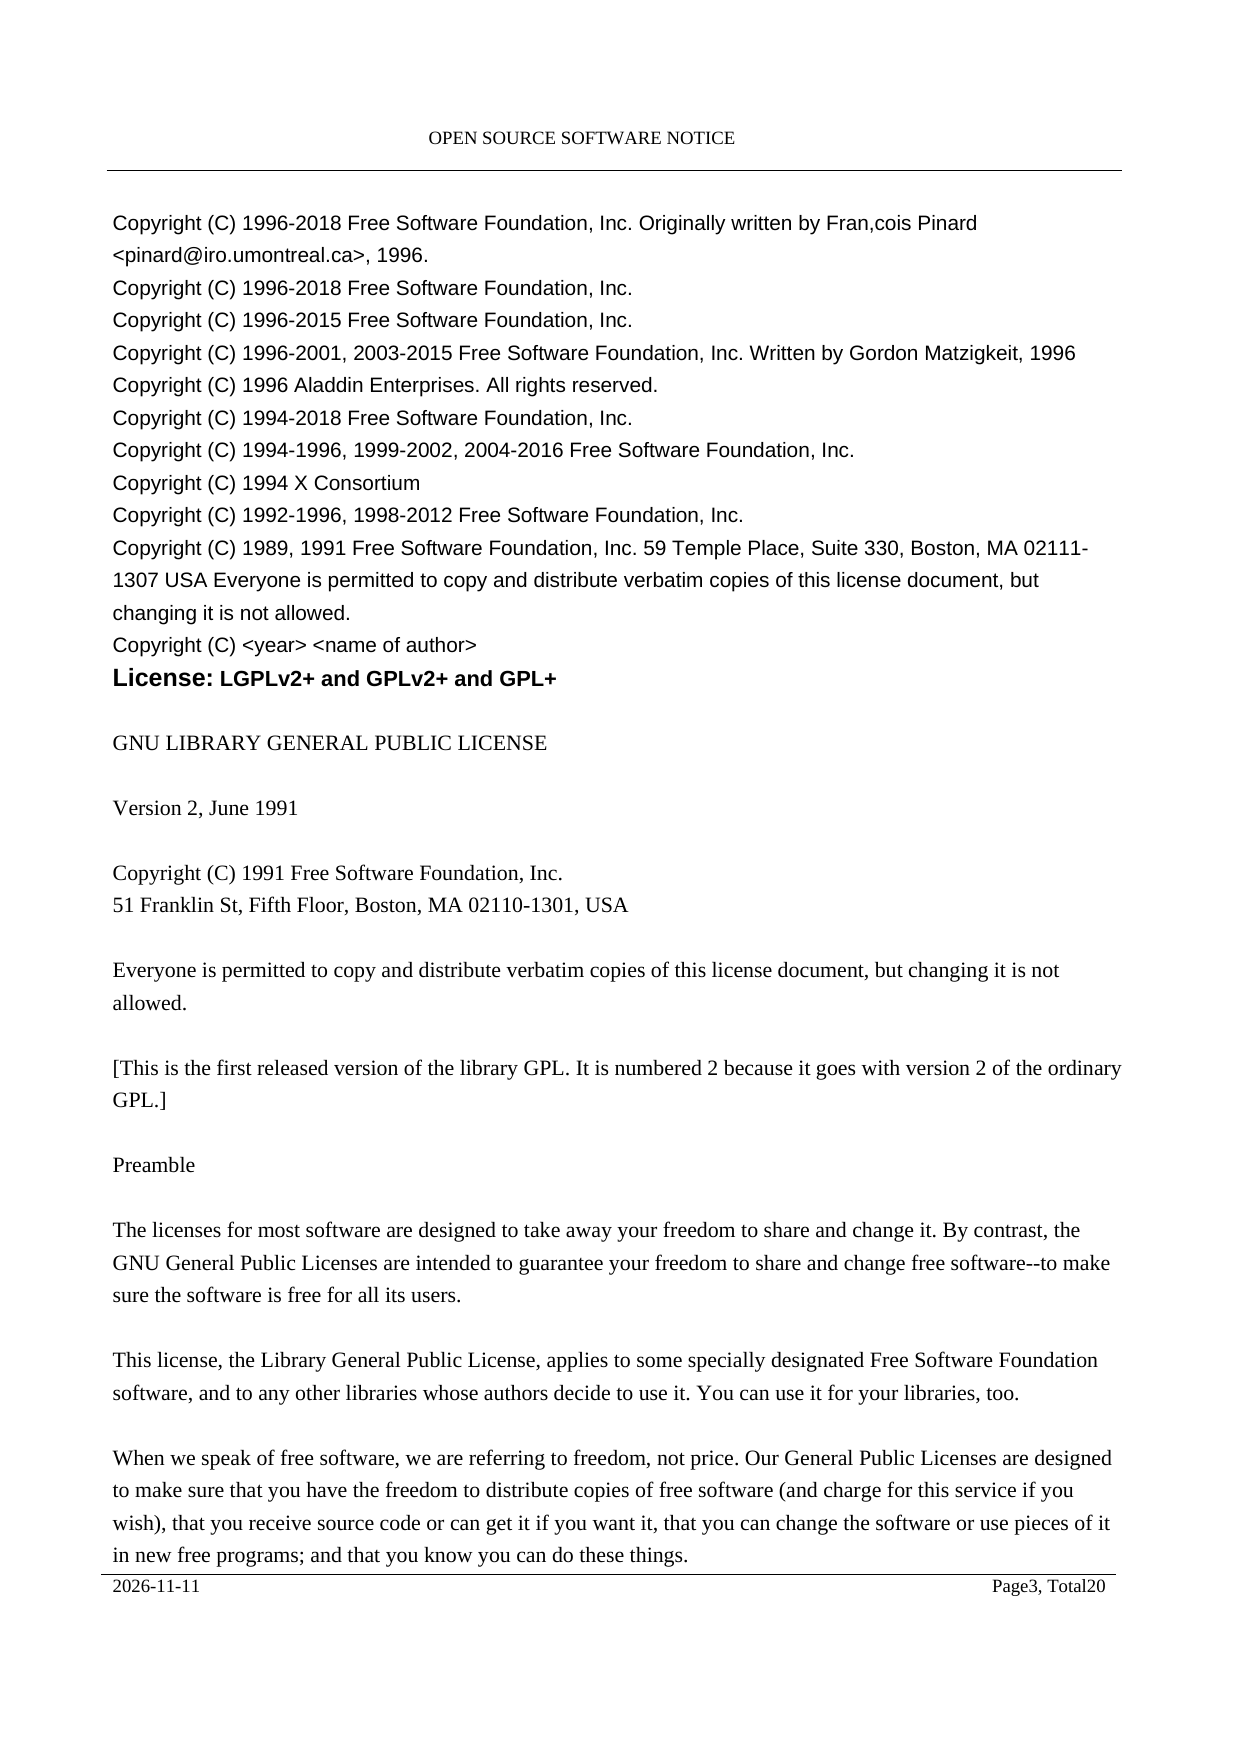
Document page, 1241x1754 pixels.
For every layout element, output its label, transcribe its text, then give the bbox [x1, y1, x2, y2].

text Copyright (C) 1996-2015 Free Software Foundation, Inc. [112, 304, 1128, 336]
text Copyright (C) 1996-2018 Free Software Foundation, Inc. Originally written by Fran,cois Pinard <pinard@iro.umontreal.ca>, 1996. [112, 206, 1128, 271]
text Copyright (C) 1994 X Consortium [112, 466, 1128, 499]
text Copyright (C) 1989, 1991 Free Software Foundation, Inc. 59 Temple Place, Suite 330, Boston, MA 02111-1307 USA Everyone is permitted to copy and distribute verbatim copies of this license document, but changing it is not allowed. [112, 531, 1128, 629]
text Copyright (C) 1996 Aladdin Enterprises. All rights reserved. [112, 369, 1128, 401]
text Copyright (C) <year> <name of author> [112, 629, 1128, 661]
text Copyright (C) 1994-2018 Free Software Foundation, Inc. [112, 401, 1128, 434]
text Copyright (C) 1992-1996, 1998-2012 Free Software Foundation, Inc. [112, 499, 1128, 531]
text Copyright (C) 1996-2001, 2003-2015 Free Software Foundation, Inc. Written by Gordon Matzigkeit, 1996 [112, 336, 1128, 369]
text Copyright (C) 1994-1996, 1999-2002, 2004-2016 Free Software Foundation, Inc. [112, 434, 1128, 466]
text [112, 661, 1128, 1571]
text Copyright (C) 1996-2018 Free Software Foundation, Inc. [112, 271, 1128, 304]
